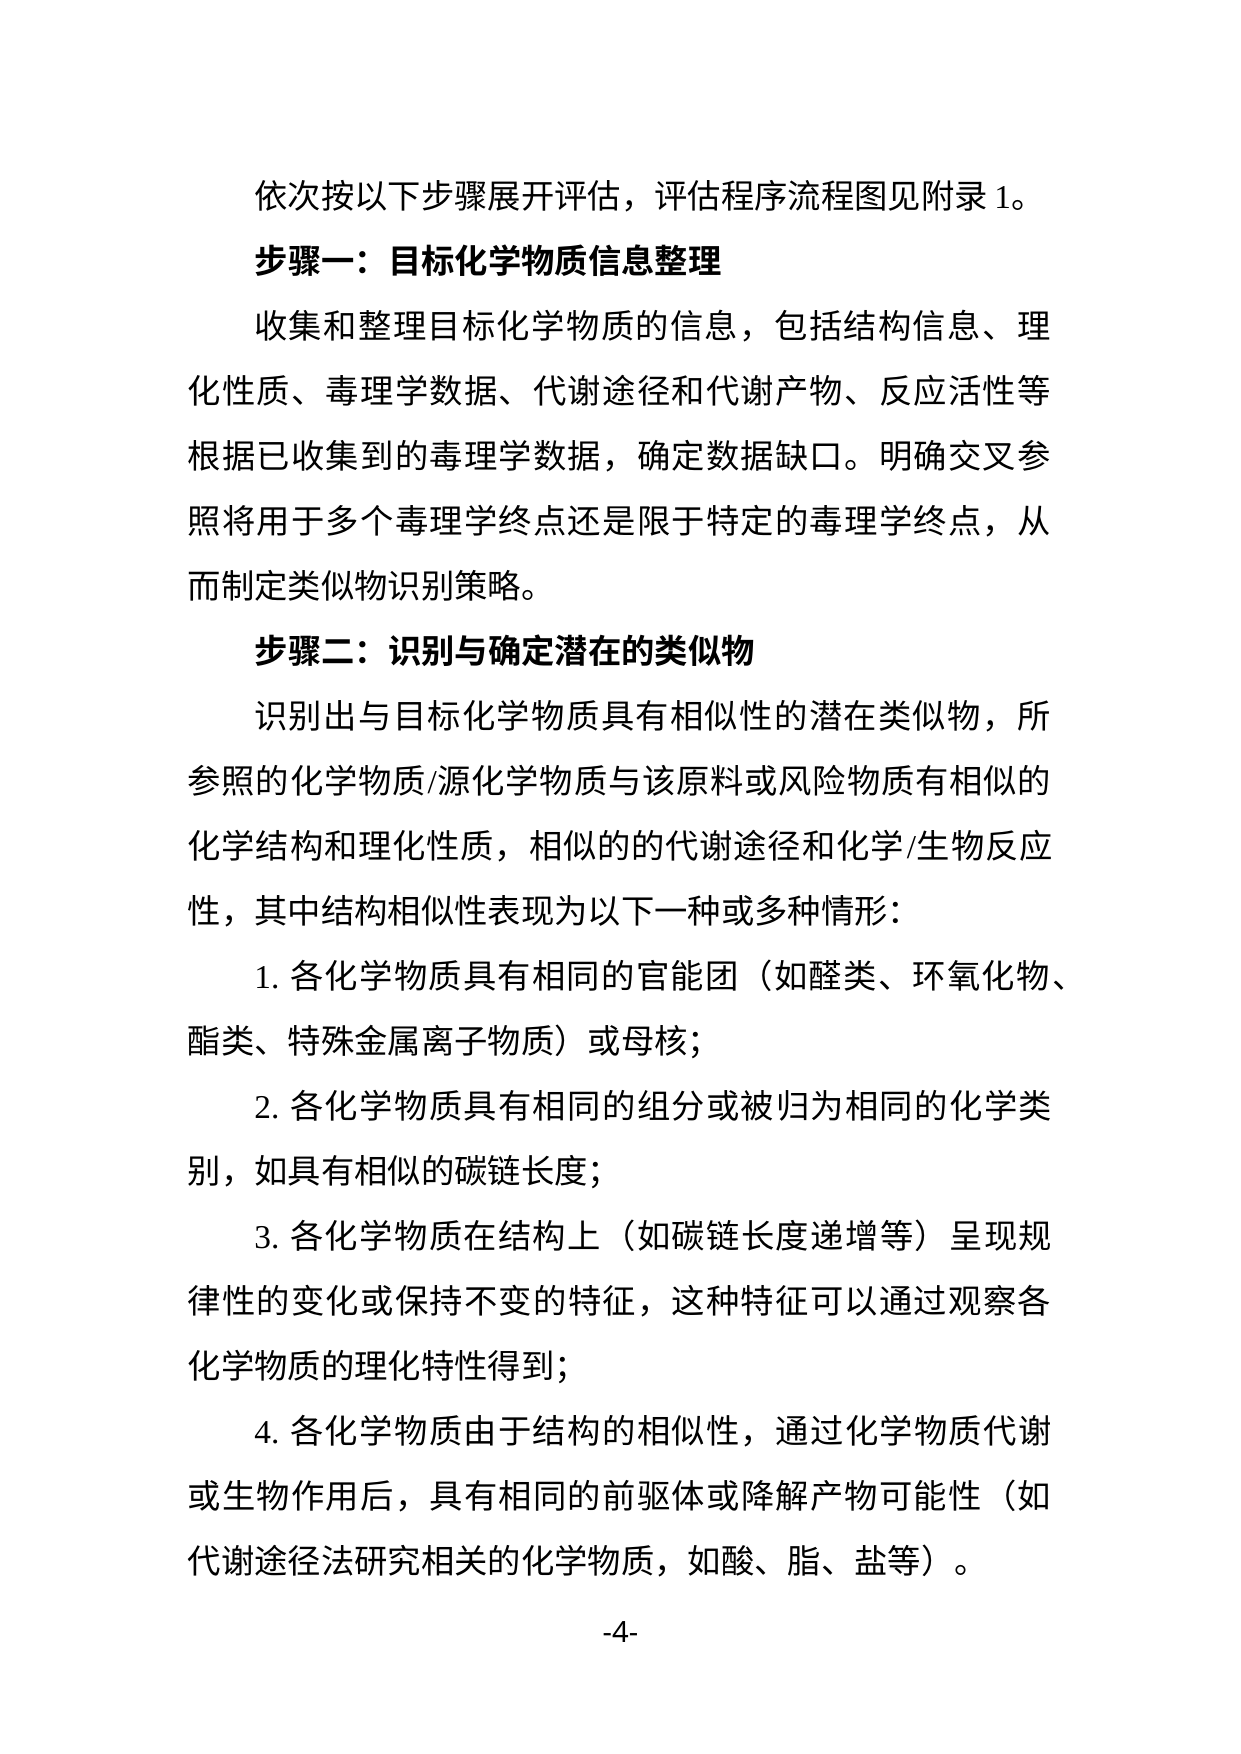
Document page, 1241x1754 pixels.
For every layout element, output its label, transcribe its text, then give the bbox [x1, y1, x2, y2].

text 1. 各化学物质具有相同的官能团（如醛类、环氧化物、酯类、特殊金属离子物质）或母核； [187, 942, 1053, 1072]
text 2. 各化学物质具有相同的组分或被归为相同的化学类别，如具有相似的碳链长度； [187, 1072, 1053, 1202]
text 步骤一：目标化学物质信息整理 [187, 227, 1053, 292]
text 步骤二：识别与确定潜在的类似物 [187, 617, 1053, 682]
text 依次按以下步骤展开评估，评估程序流程图见附录1。 [187, 162, 1053, 227]
text 识别出与目标化学物质具有相似性的潜在类似物，所参照的化学物质/源化学物质与该原料或风险物质有相似的化学结构和理化性质，相似的的代谢途径和化学/生物反应性，其中结构相似性表现为以下一种或多种情形： [187, 682, 1053, 942]
text 4. 各化学物质由于结构的相似性，通过化学物质代谢或生物作用后，具有相同的前驱体或降解产物可能性（如代谢途径法研究相关的化学物质，如酸、脂、盐等）。 [187, 1397, 1053, 1592]
text 3. 各化学物质在结构上（如碳链长度递增等）呈现规律性的变化或保持不变的特征，这种特征可以通过观察各化学物质的理化特性得到； [187, 1202, 1053, 1397]
text 收集和整理目标化学物质的信息，包括结构信息、理化性质、毒理学数据、代谢途径和代谢产物、反应活性等。根据已收集到的毒理学数据，确定数据缺口。明确交叉参照将用于多个毒理学终点还是限于特定的毒理学终点，从而制定类似物识别策略。 [187, 292, 1053, 617]
